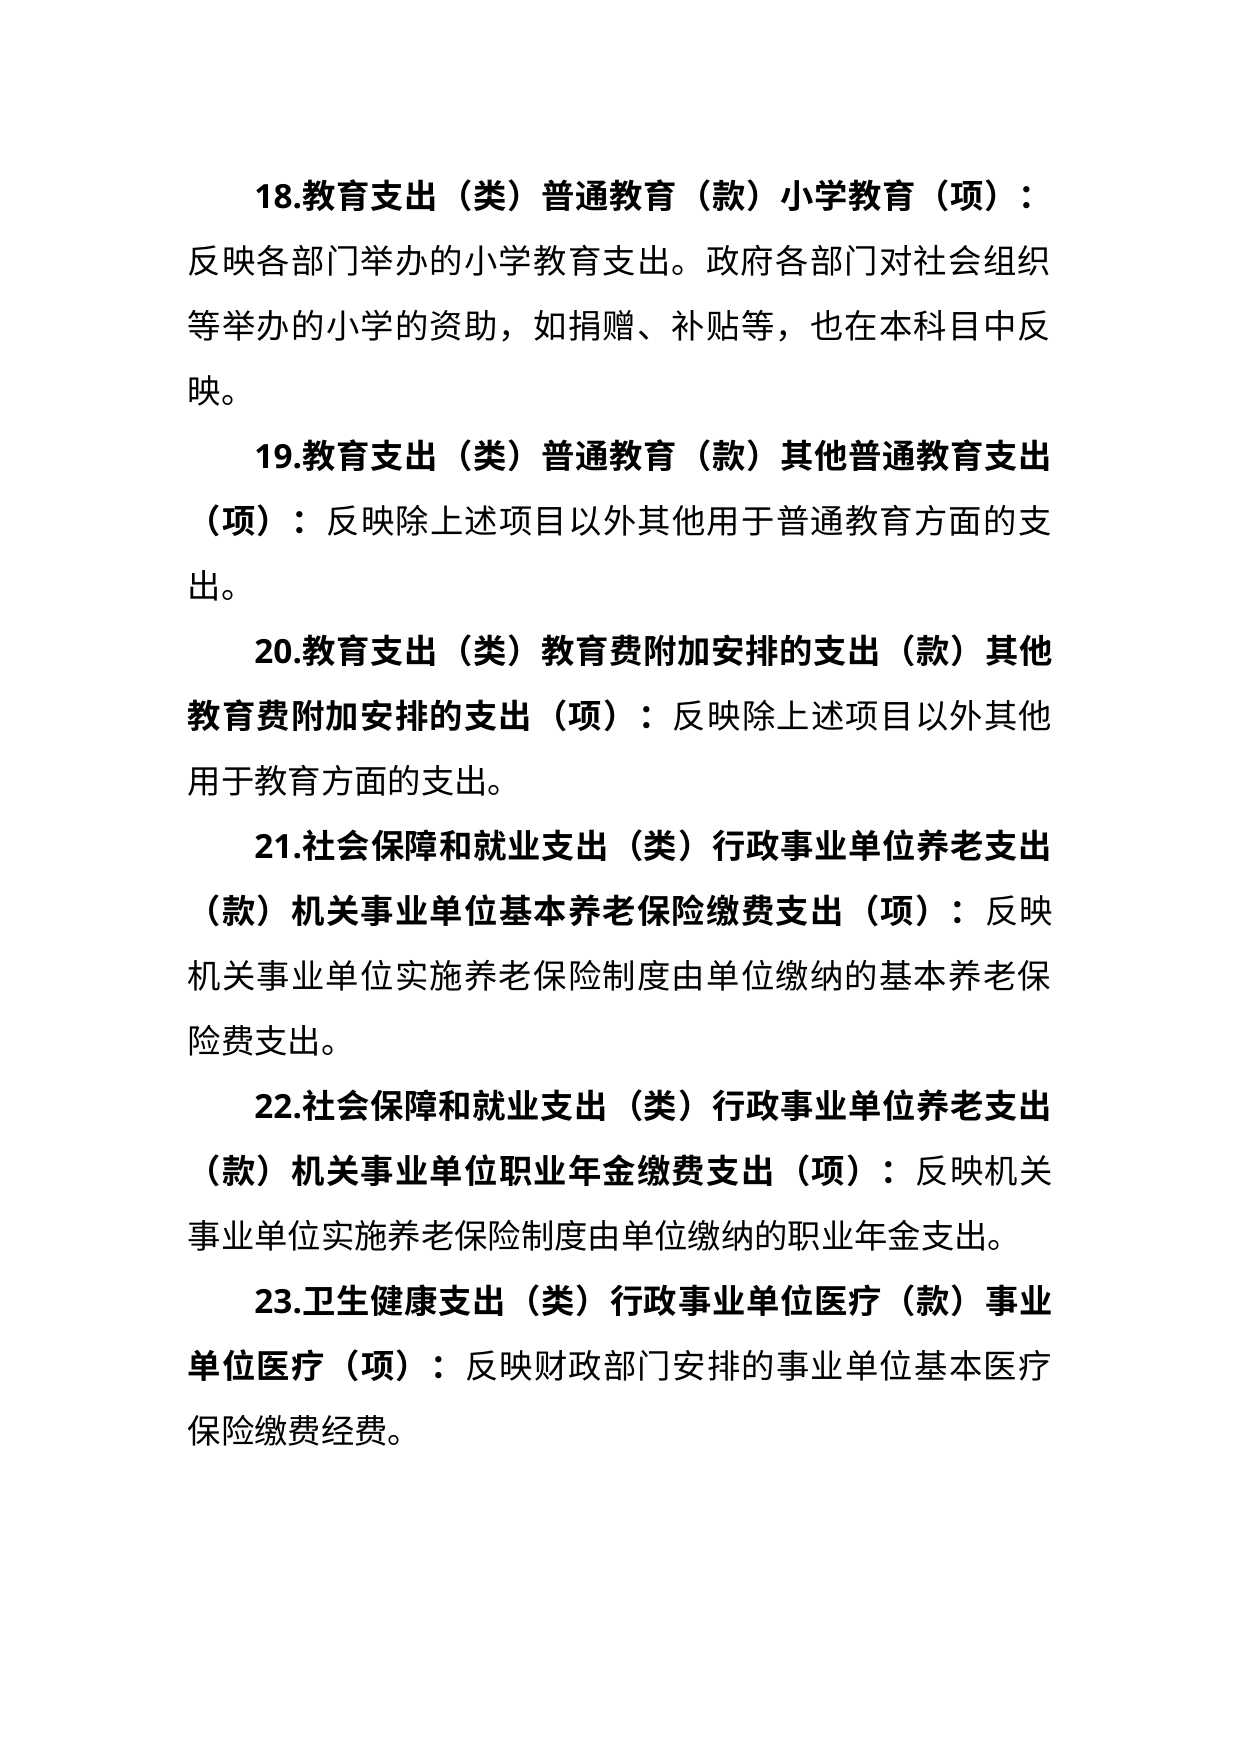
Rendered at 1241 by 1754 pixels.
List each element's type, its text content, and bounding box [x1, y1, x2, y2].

text 18.教育支出（类）普通教育（款）小学教育（项）：反映各部门举办的小学教育支出。政府各部门对社会组织等举办的小学的资助，如捐赠、补贴等，也在本科目中反映。 [187, 162, 1053, 422]
text 22.社会保障和就业支出（类）行政事业单位养老支出（款）机关事业单位职业年金缴费支出（项）：反映机关事业单位实施养老保险制度由单位缴纳的职业年金支出。 [187, 1072, 1053, 1267]
text 20.教育支出（类）教育费附加安排的支出（款）其他教育费附加安排的支出（项）：反映除上述项目以外其他用于教育方面的支出。 [187, 617, 1053, 812]
text 19.教育支出（类）普通教育（款）其他普通教育支出（项）：反映除上述项目以外其他用于普通教育方面的支出。 [187, 422, 1053, 617]
text 23.卫生健康支出（类）行政事业单位医疗（款）事业单位医疗（项）：反映财政部门安排的事业单位基本医疗保险缴费经费。 [187, 1267, 1053, 1462]
text 21.社会保障和就业支出（类）行政事业单位养老支出（款）机关事业单位基本养老保险缴费支出（项）：反映机关事业单位实施养老保险制度由单位缴纳的基本养老保险费支出。 [187, 812, 1053, 1072]
